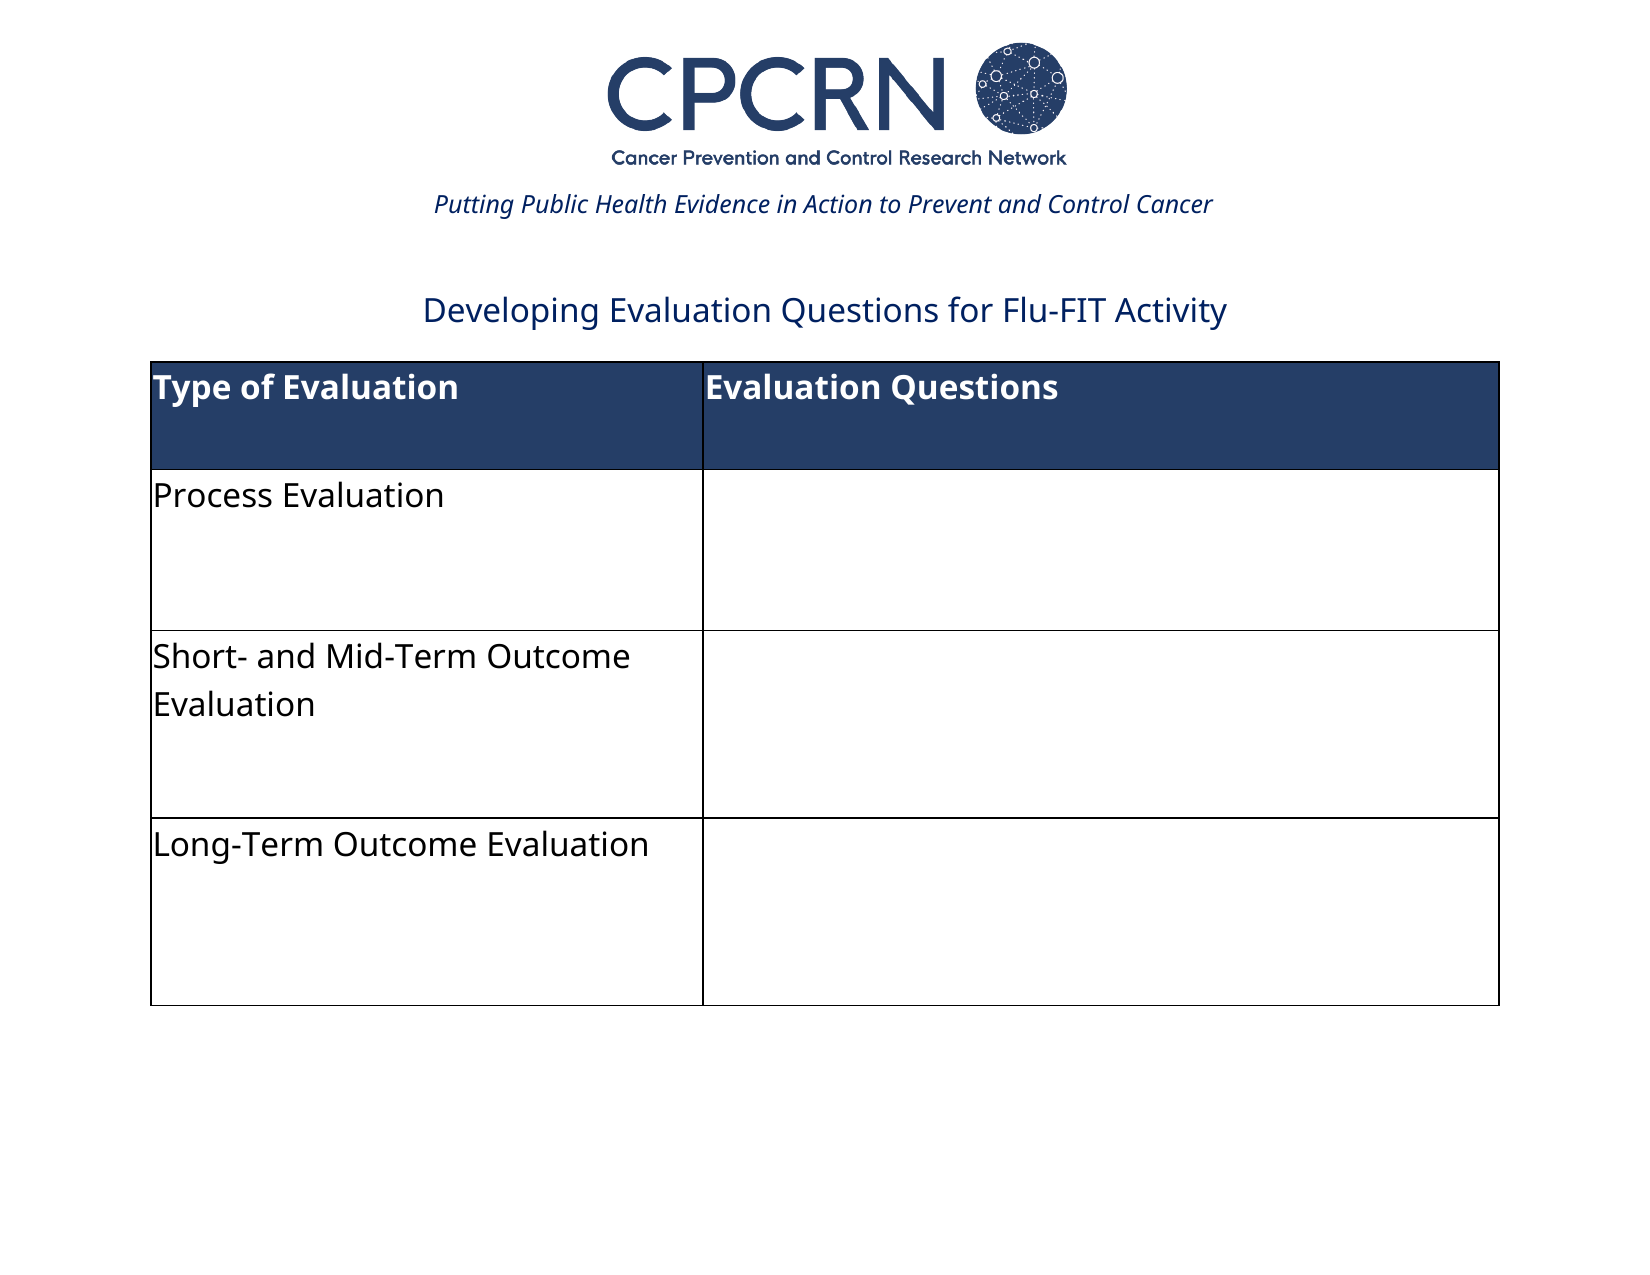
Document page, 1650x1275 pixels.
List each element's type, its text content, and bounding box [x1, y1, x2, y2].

table_header Evaluation Questions​ [704, 363, 1498, 469]
table_cell Short- and Mid-Term Outcome Evaluation​ [152, 631, 702, 817]
table_cell Long-Term Outcome Evaluation​ [152, 819, 702, 1005]
picture [600, 33, 1076, 171]
table_cell ​ [704, 819, 1498, 1005]
table_cell ​ [704, 470, 1498, 630]
table_header Type of Evaluation​ [152, 363, 702, 469]
text Developing Evaluation Questions for Flu-FIT Activity [150, 287, 1500, 332]
table_cell Process Evaluation​ [152, 470, 702, 630]
table_cell ​ [704, 631, 1498, 817]
